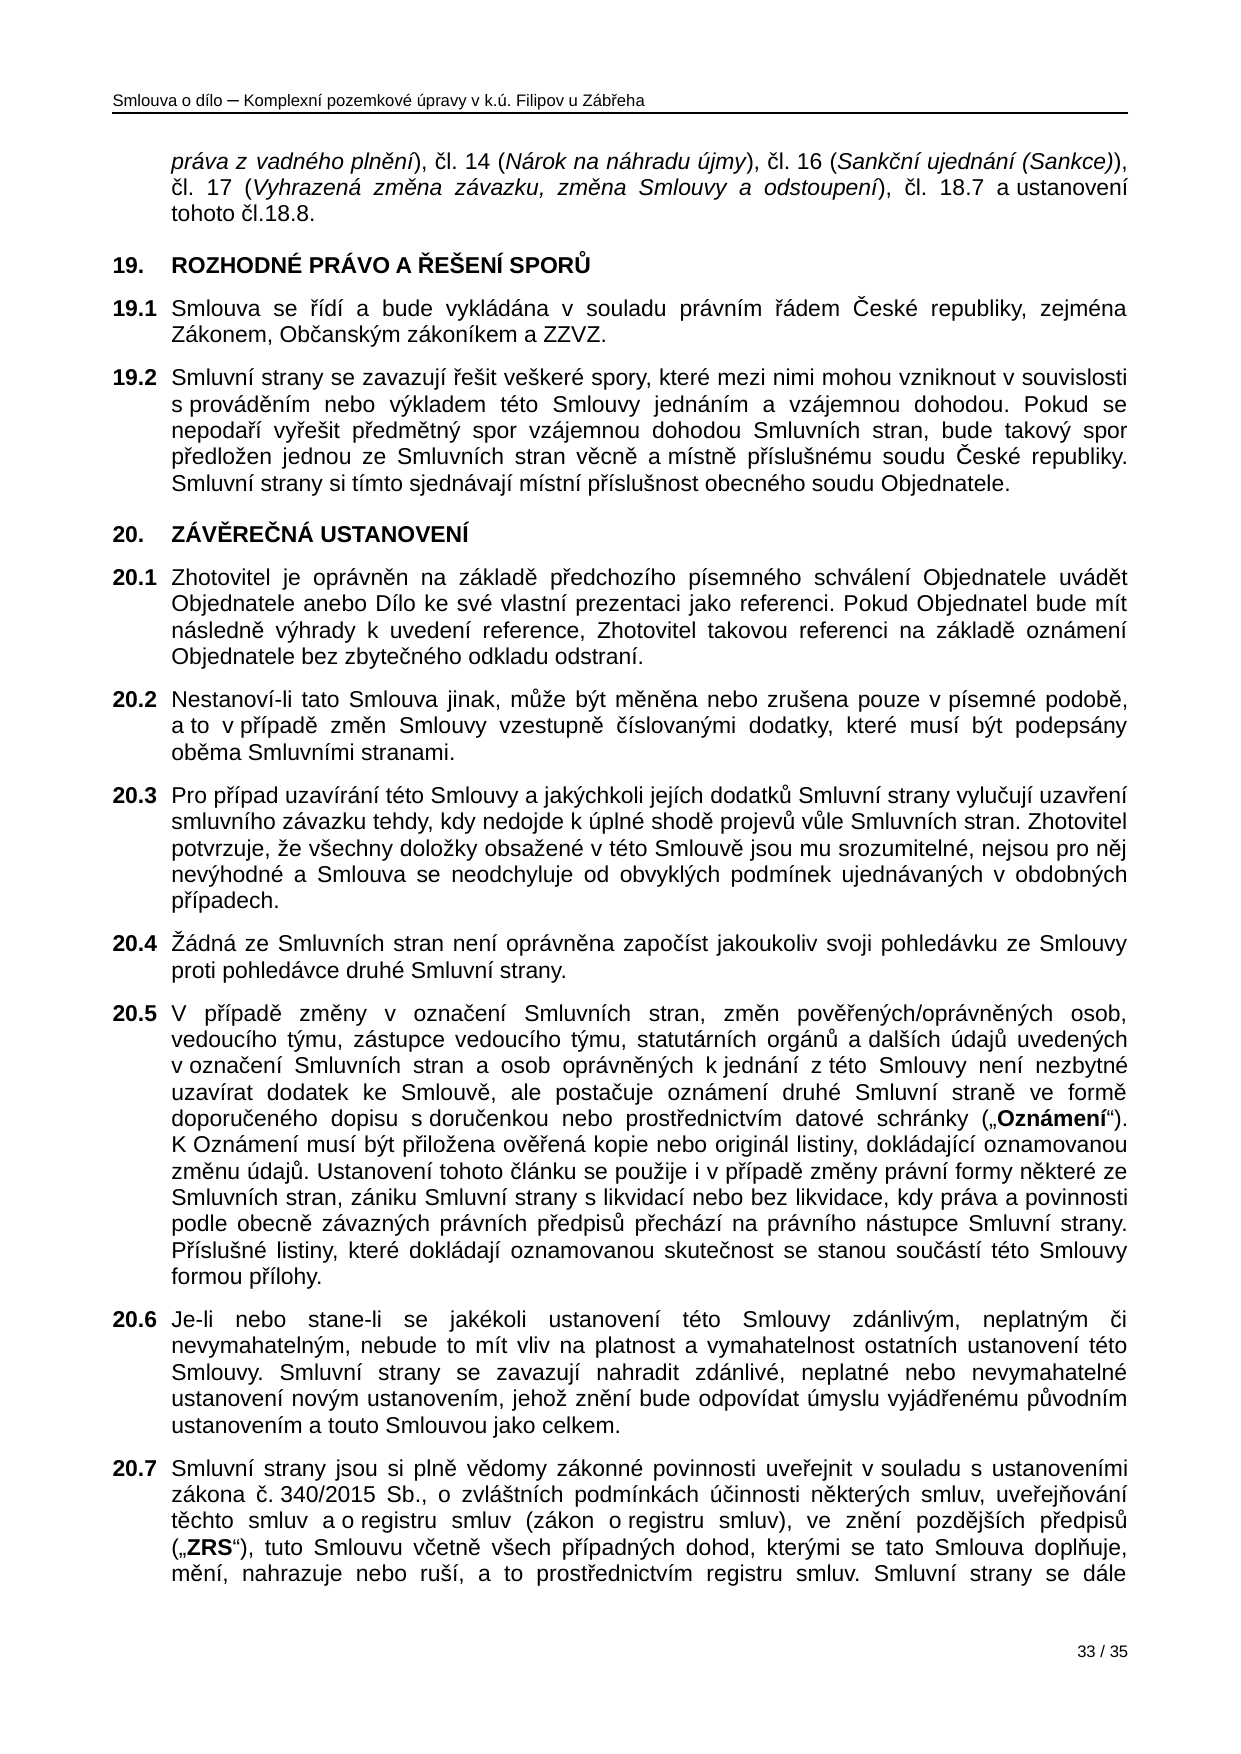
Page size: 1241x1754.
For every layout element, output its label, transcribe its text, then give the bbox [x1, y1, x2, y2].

text Smlouva se řídí a bude vykládána v souladu právním řádem České republiky, zejména Zákonem, Občanským zákoníkem a ZZVZ. [112, 295, 1128, 347]
text Nestanoví-li tato Smlouva jinak, může být měněna nebo zrušena pouze v písemné podobě, a to v případě změn Smlouvy vzestupně číslovanými dodatky, které musí být podepsány oběma Smluvními stranami. [112, 686, 1128, 765]
text Je-li nebo stane-li se jakékoli ustanovení této Smlouvy zdánlivým, neplatným či nevymahatelným, nebude to mít vliv na platnost a vymahatelnost ostatních ustanovení této Smlouvy. Smluvní strany se zavazují nahradit zdánlivé, neplatné nebo nevymahatelné ustanovení novým ustanovením, jehož znění bude odpovídat úmyslu vyjádřenému původním ustanovením a touto Smlouvou jako celkem. [112, 1306, 1128, 1438]
text Žádná ze Smluvních stran není oprávněna započíst jakoukoliv svoji pohledávku ze Smlouvy proti pohledávce druhé Smluvní strany. [112, 930, 1128, 983]
text Pro případ uzavírání této Smlouvy a jakýchkoli jejích dodatků Smluvní strany vylučují uzavření smluvního závazku tehdy, kdy nedojde k úplné shodě projevů vůle Smluvních stran. Zhotovitel potvrzuje, že všechny doložky obsažené v této Smlouvě jsou mu srozumitelné, nejsou pro něj nevýhodné a Smlouva se neodchyluje od obvyklých podmínek ujednávaných v obdobných případech. [112, 782, 1128, 913]
text Zhotovitel je oprávněn na základě předchozího písemného schválení Objednatele uvádět Objednatele anebo Dílo ke své vlastní prezentaci jako referenci. Pokud Objednatel bude mít následně výhrady k uvedení reference, Zhotovitel takovou referenci na základě oznámení Objednatele bez zbytečného odkladu odstraní. [112, 564, 1128, 669]
text Smluvní strany se zavazují řešit veškeré spory, které mezi nimi mohou vzniknout v souvislosti s prováděním nebo výkladem této Smlouvy jednáním a vzájemnou dohodou. Pokud se nepodaří vyřešit předmětný spor vzájemnou dohodou Smluvních stran, bude takový spor předložen jednou ze Smluvních stran věcně a místně příslušnému soudu České republiky. Smluvní strany si tímto sjednávají místní příslušnost obecného soudu Objednatele. [112, 364, 1128, 496]
text Závěrečná ustanovení [112, 521, 1128, 547]
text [112, 1454, 1128, 1586]
text Rozhodné právo a řešení sporů [112, 252, 1128, 278]
text V případě změny v označení Smluvních stran, změn pověřených/oprávněných osob, vedoucího týmu, zástupce vedoucího týmu, statutárních orgánů a dalších údajů uvedených v označení Smluvních stran a osob oprávněných k jednání z této Smlouvy není nezbytné uzavírat dodatek ke Smlouvě, ale postačuje oznámení druhé Smluvní straně ve formě doporučeného dopisu s doručenkou nebo prostřednictvím datové schránky („Oznámení“). K Oznámení musí být přiložena ověřená kopie nebo originál listiny, dokládající oznamovanou změnu údajů. Ustanovení tohoto článku se použije i v případě změny právní formy některé ze Smluvních stran, zániku Smluvní strany s likvidací nebo bez likvidace, kdy práva a povinnosti podle obecně závazných právních předpisů přechází na právního nástupce Smluvní strany. Příslušné listiny, které dokládají oznamovanou skutečnost se stanou součástí této Smlouvy formou přílohy. [112, 999, 1128, 1289]
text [112, 148, 1128, 227]
